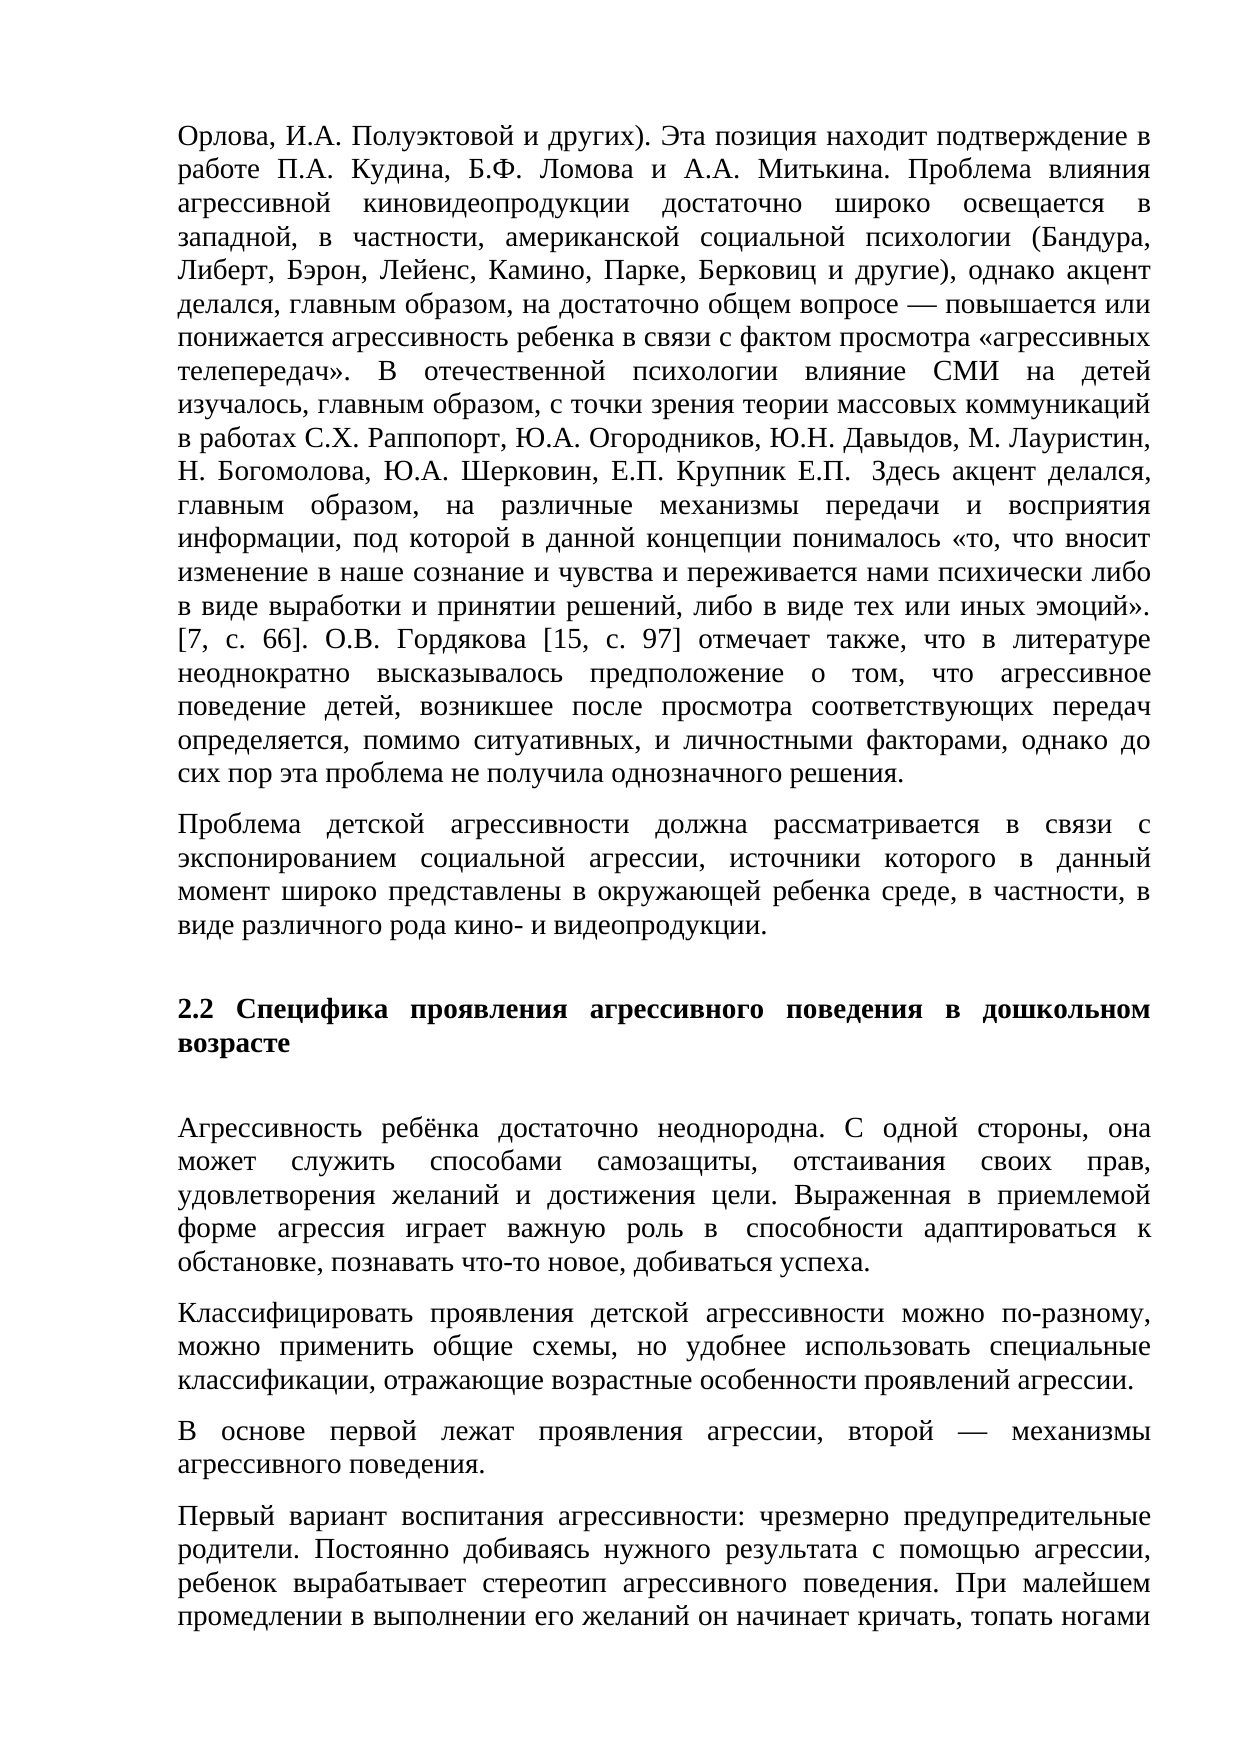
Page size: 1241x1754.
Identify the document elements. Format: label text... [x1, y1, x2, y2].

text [177, 118, 1152, 789]
text Классифицировать проявления детской агрессивности можно по-разному, можно применить общие схемы, но удобнее использовать специальные классификации, отражающие возрастные особенности проявлений агрессии. [177, 1295, 1152, 1396]
text 2.2 Специфика проявления агрессивного поведения в дошкольном возрасте [177, 992, 1152, 1059]
text В основе первой лежат проявления агрессии, второй — механизмы агрессивного поведения. [177, 1413, 1152, 1480]
text Агрессивность ребёнка достаточно неоднородна. С одной стороны, она может служить способами самозащиты, отстаивания своих прав, удовлетворения желаний и достижения цели. Выраженная в приемлемой форме агрессия играет важную роль в способности адаптироваться к обстановке, познавать что-то новое, добиваться успеха. [177, 1110, 1152, 1277]
text Проблема детской агрессивности должна рассматривается в связи с экспонированием социальной агрессии, источники которого в данный момент широко представлены в окружающей ребенка среде, в частности, в виде различного рода кино- и видеопродукции. [177, 806, 1152, 941]
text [177, 1498, 1152, 1632]
